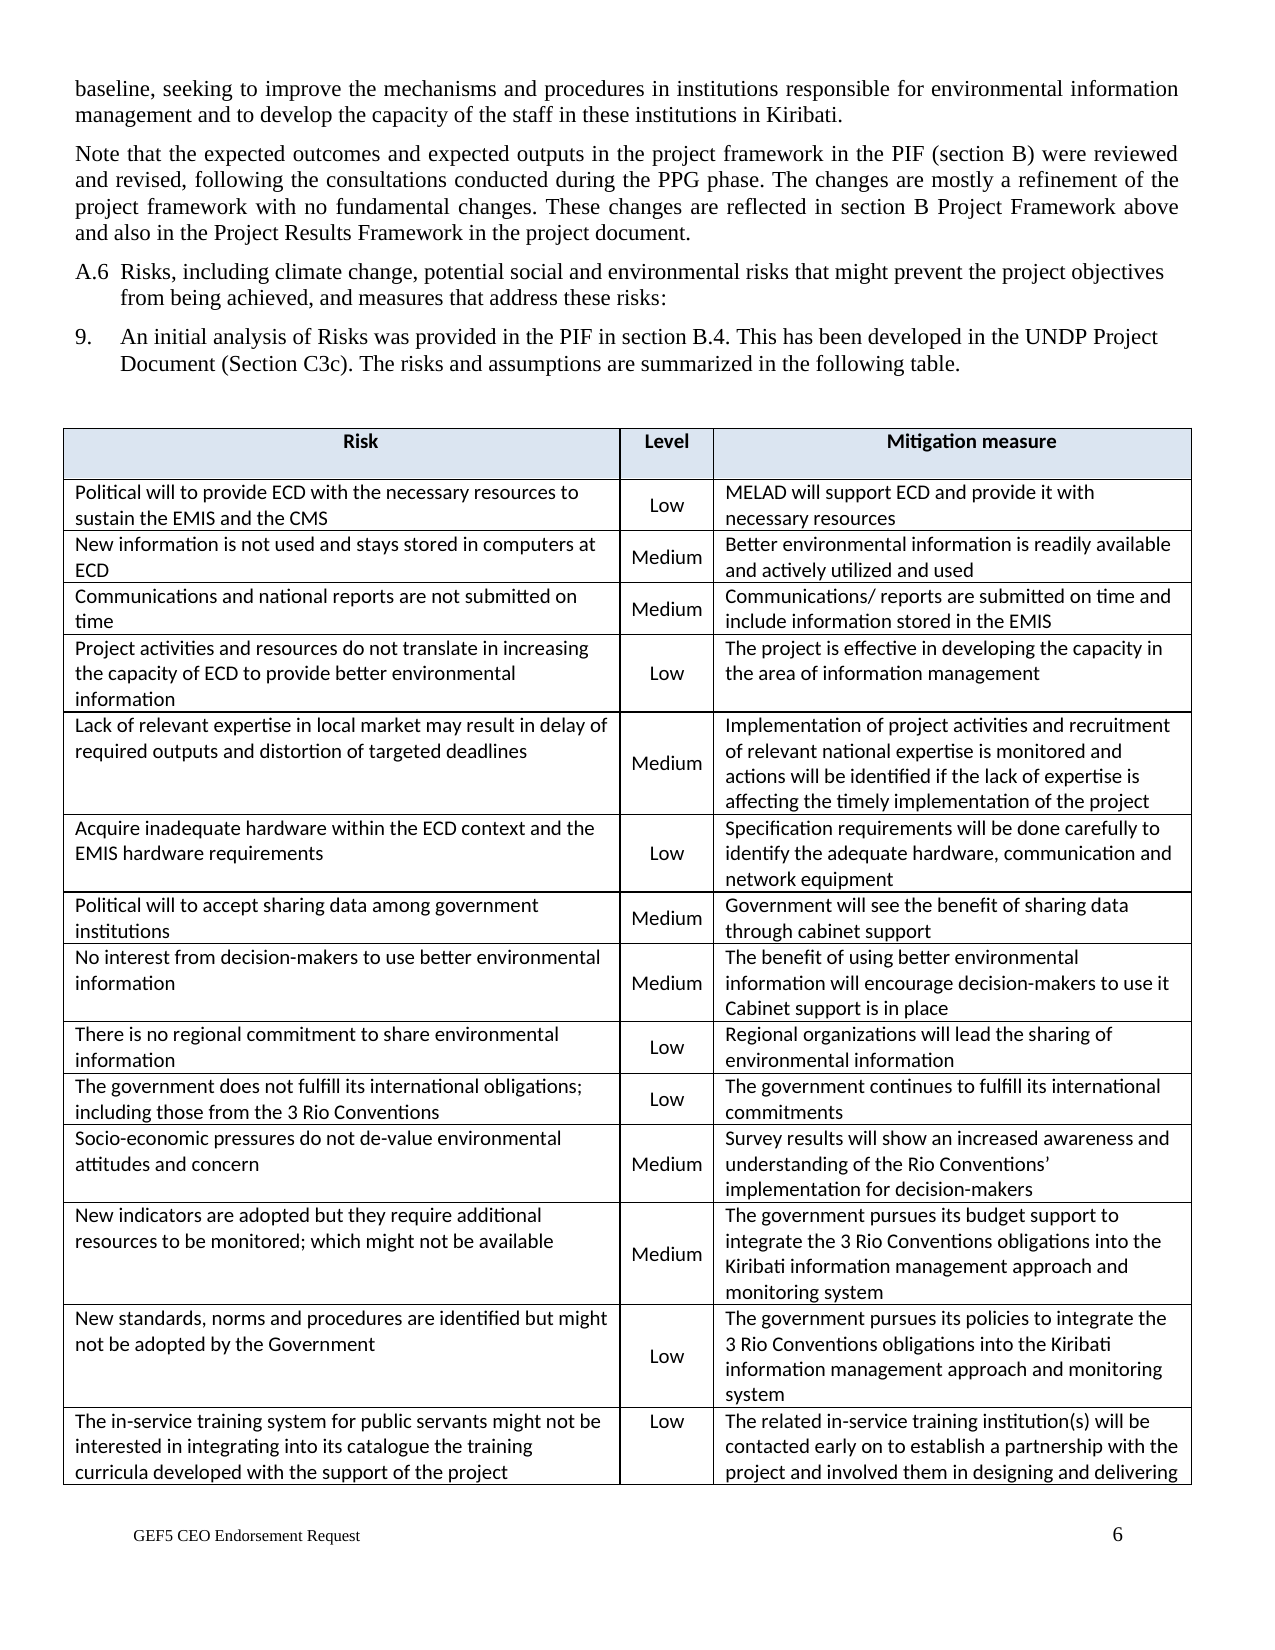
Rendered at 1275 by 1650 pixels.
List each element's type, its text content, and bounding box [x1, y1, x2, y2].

table_cell Specification requirements will be done carefully to identify the adequate hardware, communication and network equipment [714, 815, 1191, 891]
table_cell Medium [621, 713, 713, 814]
table_cell Medium [621, 1125, 713, 1202]
table_cell Communications and national reports are not submitted on time [64, 583, 619, 634]
table_cell New indicators are adopted but they require additional resources to be monitored; which might not be available [64, 1203, 619, 1304]
table_cell New information is not used and stays stored in computers at ECD [64, 531, 619, 582]
table_cell MELAD will support ECD and provide it with necessary resources [714, 480, 1191, 530]
table_cell Lack of relevant expertise in local market may result in delay of required outputs and distortion of targeted deadlines [64, 713, 619, 814]
table_cell Communications/ reports are submitted on time and include information stored in the EMIS [714, 583, 1191, 634]
table_cell Better environmental information is readily available and actively utilized and used [714, 531, 1191, 582]
table_cell Medium [621, 893, 713, 943]
table_cell Low [621, 1408, 713, 1484]
table_cell Implementation of project activities and recruitment of relevant national expertise is monitored and actions will be identified if the lack of expertise is affecting the timely implementation of the project [714, 713, 1191, 814]
table_header Risk [64, 429, 619, 478]
table_cell No interest from decision-makers to use better environmental information [64, 944, 619, 1021]
table_cell Project activities and resources do not translate in increasing the capacity of ECD to provide better environmental information [64, 635, 619, 711]
table_cell Low [621, 480, 713, 530]
table_cell Socio-economic pressures do not de-value environmental attitudes and concern [64, 1125, 619, 1202]
table_cell Medium [621, 1203, 713, 1304]
table_cell The project is effective in developing the capacity in the area of information management [714, 635, 1191, 711]
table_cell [64, 1408, 619, 1484]
table_header Level [621, 429, 713, 478]
table_cell Low [621, 1305, 713, 1407]
table_cell The government continues to fulfill its international commitments [714, 1074, 1191, 1124]
table_cell Medium [621, 583, 713, 634]
table_cell Acquire inadequate hardware within the ECD context and the EMIS hardware requirements [64, 815, 619, 891]
table_cell Political will to provide ECD with the necessary resources to sustain the EMIS and the CMS [64, 480, 619, 530]
table_cell The benefit of using better environmental information will encourage decision-makers to use it Cabinet support is in place [714, 944, 1191, 1021]
table_cell Survey results will show an increased awareness and understanding of the Rio Conventions’ implementation for decision-makers [714, 1125, 1191, 1202]
text A.6 Risks, including climate change, potential social and environmental risks that might prevent the project objectives from being achieved, and measures that address these risks: [75, 258, 1181, 311]
table_cell The government does not fulfill its international obligations; including those from the 3 Rio Conventions [64, 1074, 619, 1124]
table_cell Government will see the benefit of sharing data through cabinet support [714, 893, 1191, 943]
table_cell Medium [621, 531, 713, 582]
text Note that the expected outcomes and expected outputs in the project framework in the PIF (section B) were reviewed and revised, following the consultations conducted during the PPG phase. The changes are mostly a refinement of the project framework with no fundamental changes. These changes are reflected in section B Project Framework above and also in the Project Results Framework in the project document. [75, 140, 1181, 246]
table_cell Low [621, 635, 713, 711]
table_cell Medium [621, 944, 713, 1021]
table_cell The government pursues its budget support to integrate the 3 Rio Conventions obligations into the Kiribati information management approach and monitoring system [714, 1203, 1191, 1304]
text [75, 75, 1181, 128]
table_cell Low [621, 815, 713, 891]
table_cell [714, 1408, 1191, 1484]
text 9. An initial analysis of Risks was provided in the PIF in section B.4. This has been developed in the UNDP Project Document (Section C3c). The risks and assumptions are summarized in the following table. [75, 323, 1181, 376]
table_cell The government pursues its policies to integrate the 3 Rio Conventions obligations into the Kiribati information management approach and monitoring system [714, 1305, 1191, 1407]
table_cell Regional organizations will lead the sharing of environmental information [714, 1022, 1191, 1072]
table_cell Political will to accept sharing data among government institutions [64, 893, 619, 943]
table_cell New standards, norms and procedures are identified but might not be adopted by the Government [64, 1305, 619, 1407]
table_cell Low [621, 1074, 713, 1124]
table_cell There is no regional commitment to share environmental information [64, 1022, 619, 1072]
table_cell Low [621, 1022, 713, 1072]
table_header Mitigation measure [714, 429, 1191, 478]
